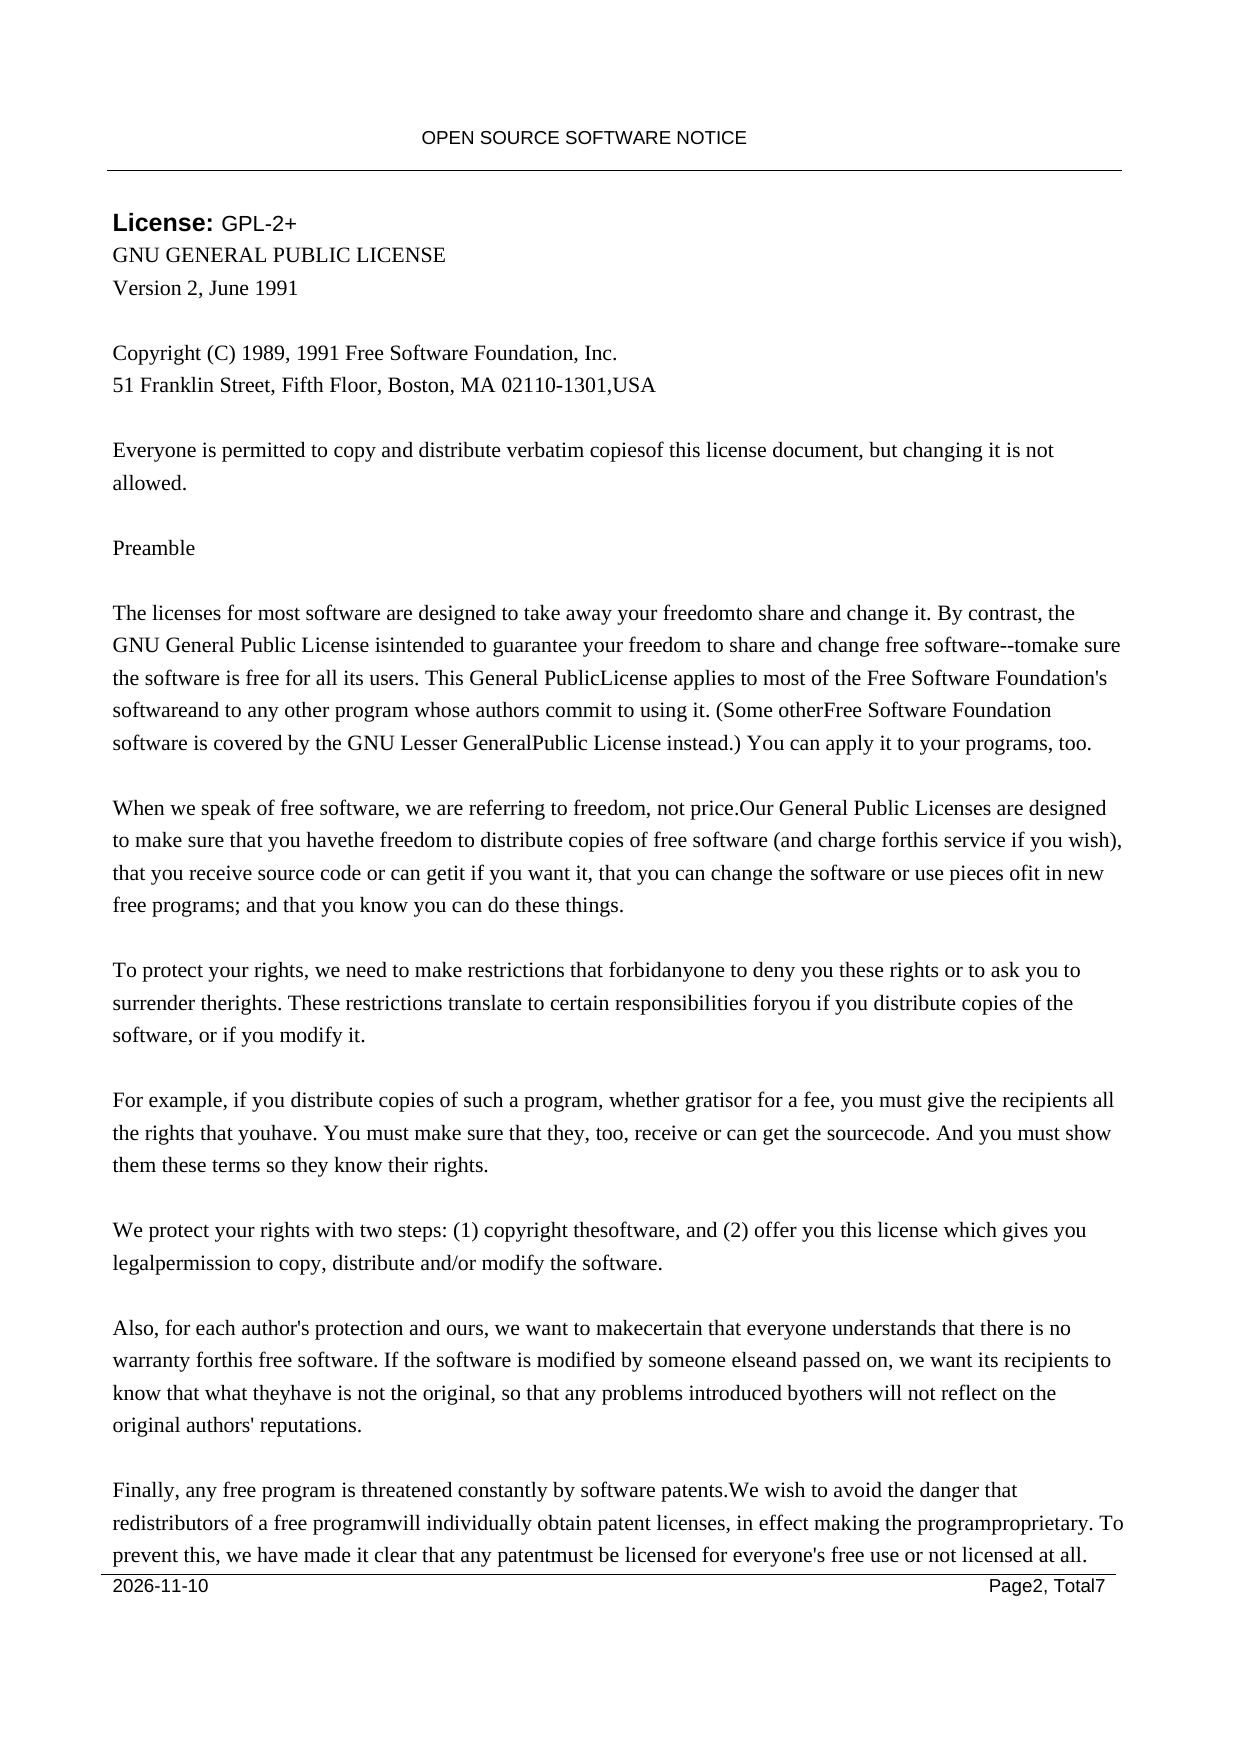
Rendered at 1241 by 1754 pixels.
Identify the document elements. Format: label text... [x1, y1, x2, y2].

text Everyone is permitted to copy and distribute verbatim copiesof this license document, but changing it is not allowed. [112, 434, 1128, 499]
text Preamble [112, 531, 1128, 564]
text We protect your rights with two steps: (1) copyright thesoftware, and (2) offer you this license which gives you legalpermission to copy, distribute and/or modify the software. [112, 1214, 1128, 1279]
text License: GPL-2+ [112, 206, 1128, 239]
text The licenses for most software are designed to take away your freedomto share and change it. By contrast, the GNU General Public License isintended to guarantee your freedom to share and change free software--tomake sure the software is free for all its users. This General PublicLicense applies to most of the Free Software Foundation's softwareand to any other program whose authors commit to using it. (Some otherFree Software Foundation software is covered by the GNU Lesser GeneralPublic License instead.) You can apply it to your programs, too. [112, 596, 1128, 759]
text Also, for each author's protection and ours, we want to makecertain that everyone understands that there is no warranty forthis free software. If the software is modified by someone elseand passed on, we want its recipients to know that what theyhave is not the original, so that any problems introduced byothers will not reflect on the original authors' reputations. [112, 1311, 1128, 1441]
text To protect your rights, we need to make restrictions that forbidanyone to deny you these rights or to ask you to surrender therights. These restrictions translate to certain responsibilities foryou if you distribute copies of the software, or if you modify it. [112, 954, 1128, 1051]
text Finally, any free program is threatened constantly by software patents.We wish to avoid the danger that redistributors of a free programwill individually obtain patent licenses, in effect making the programproprietary. To prevent this, we have made it clear that any patentmust be licensed for everyone's free use or not licensed at all. [112, 1474, 1128, 1571]
text When we speak of free software, we are referring to freedom, not price.Our General Public Licenses are designed to make sure that you havethe freedom to distribute copies of free software (and charge forthis service if you wish), that you receive source code or can getit if you want it, that you can change the software or use pieces ofit in new free programs; and that you know you can do these things. [112, 791, 1128, 921]
text 51 Franklin Street, Fifth Floor, Boston, MA 02110-1301,USA [112, 369, 1128, 401]
text GNU GENERAL PUBLIC LICENSE [112, 239, 1128, 271]
text For example, if you distribute copies of such a program, whether gratisor for a fee, you must give the recipients all the rights that youhave. You must make sure that they, too, receive or can get the sourcecode. And you must show them these terms so they know their rights. [112, 1084, 1128, 1181]
text Copyright (C) 1989, 1991 Free Software Foundation, Inc. [112, 336, 1128, 369]
text Version 2, June 1991 [112, 271, 1128, 304]
